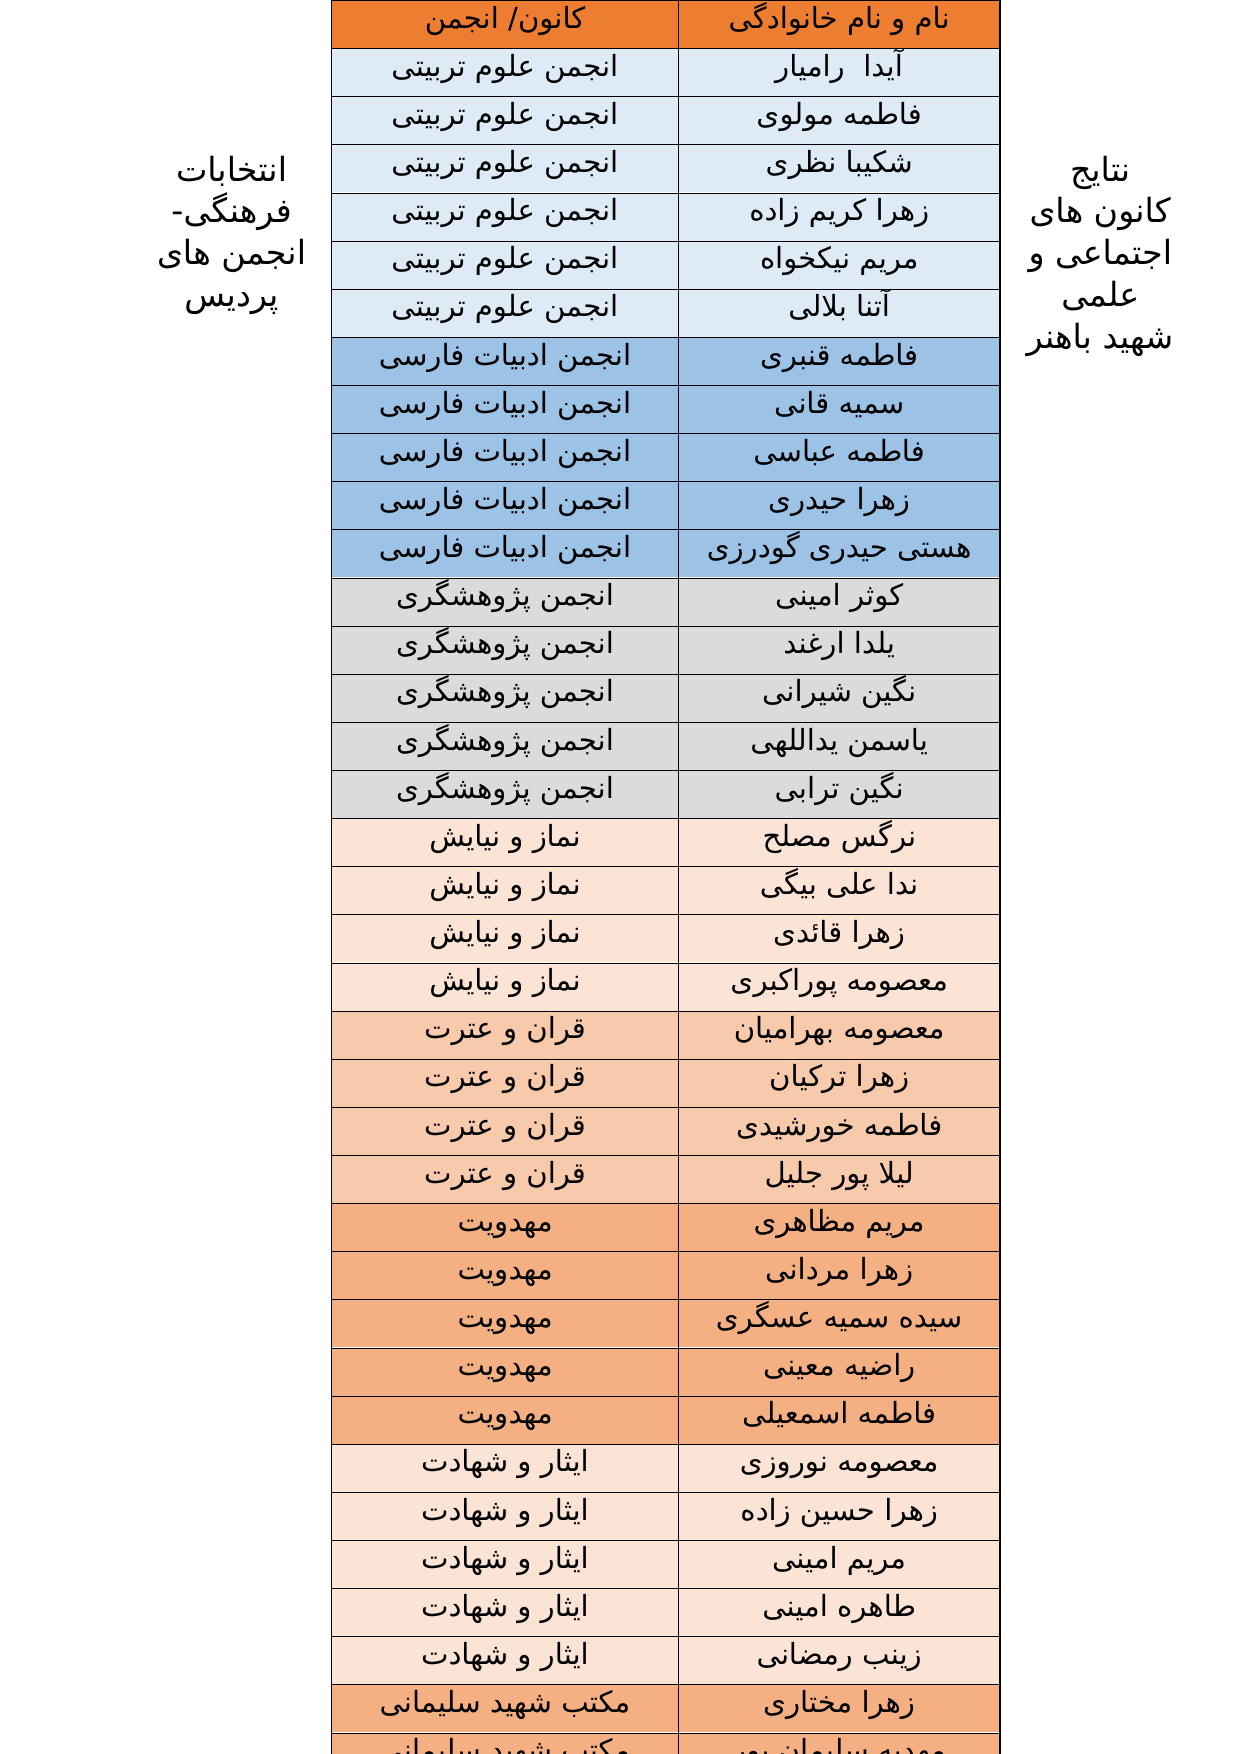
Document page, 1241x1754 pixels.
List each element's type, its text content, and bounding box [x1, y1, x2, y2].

table_cell انجمن پژوهشگری [332, 579, 678, 626]
table_cell نماز و نیایش [332, 867, 678, 914]
table_cell فاطمه مولوی [679, 97, 999, 144]
table_cell انجمن ادبیات فارسی [332, 530, 678, 577]
table_cell انجمن علوم تربیتی [332, 145, 678, 192]
table_cell راضیه معینی [679, 1349, 999, 1396]
table_cell سمیه قانی [679, 386, 999, 433]
table_cell قران و عترت [332, 1012, 678, 1059]
table_cell فاطمه خورشیدی [679, 1108, 999, 1155]
table_cell یاسمن یداللهی [679, 723, 999, 770]
table_cell انجمن علوم تربیتی [332, 194, 678, 241]
table_cell آتنا بلالی [679, 290, 999, 337]
table_cell انجمن پژوهشگری [332, 675, 678, 722]
table_cell انجمن علوم تربیتی [332, 242, 678, 289]
table_cell نماز و نیایش [332, 964, 678, 1011]
table_cell قران و عترت [332, 1060, 678, 1107]
table_header کانون/ انجمن [332, 1, 678, 48]
table_cell مهدویت [332, 1349, 678, 1396]
table_cell آیدا رامیار [679, 49, 999, 96]
table_cell انجمن پژوهشگری [332, 723, 678, 770]
table_cell قران و عترت [332, 1156, 678, 1203]
table_cell ایثار و شهادت [332, 1637, 678, 1684]
table_cell ایثار و شهادت [332, 1445, 678, 1492]
table_cell انجمن علوم تربیتی [332, 290, 678, 337]
table_cell زهرا مختاری [679, 1685, 999, 1732]
table_cell مهدویت [332, 1397, 678, 1444]
table_cell کوثر امینی [679, 579, 999, 626]
text نتایج انتخابات کانون های فرهنگی- اجتماعی و انجمن های علمی پردیس شهید باهنر [150, 150, 331, 356]
table_cell ایثار و شهادت [332, 1589, 678, 1636]
table_cell انجمن علوم تربیتی [332, 97, 678, 144]
table_cell فاطمه اسمعیلی [679, 1397, 999, 1444]
table_cell مریم امینی [679, 1541, 999, 1588]
table_cell ایثار و شهادت [332, 1541, 678, 1588]
table_cell مهدویت [332, 1252, 678, 1299]
table_cell فاطمه قنبری [679, 338, 999, 385]
table_cell زهرا قائدی [679, 915, 999, 962]
table_cell قران و عترت [332, 1108, 678, 1155]
table_cell طاهره امینی [679, 1589, 999, 1636]
table_cell مهدویت [332, 1204, 678, 1251]
table_cell مکتب شهید سلیمانی [332, 1685, 678, 1732]
table_cell شکیبا نظری [679, 145, 999, 192]
table_cell ندا علی بیگی [679, 867, 999, 914]
table_cell فاطمه عباسی [679, 434, 999, 481]
table_cell ایثار و شهادت [332, 1493, 678, 1540]
table_cell نماز و نیایش [332, 819, 678, 866]
table_cell نماز و نیایش [332, 915, 678, 962]
table_cell هستی حیدری گودرزی [679, 530, 999, 577]
table_header نام و نام خانوادگی [679, 1, 999, 48]
table_cell نگین شیرانی [679, 675, 999, 722]
table_cell لیلا پور جلیل [679, 1156, 999, 1203]
table_cell انجمن پژوهشگری [332, 771, 678, 818]
table_cell مکتب شهید سلیمانی [332, 1734, 678, 1754]
table_cell سیده سمیه عسگری [679, 1300, 999, 1347]
table_cell مریم نیکخواه [679, 242, 999, 289]
table_cell مهدویت [332, 1300, 678, 1347]
table_cell زهرا حسین زاده [679, 1493, 999, 1540]
table_cell زهرا ترکیان [679, 1060, 999, 1107]
text نتایج انتخابات کانون های فرهنگی- اجتماعی و انجمن های علمی پردیس شهید باهنر [1001, 150, 1181, 356]
table_cell زهرا حیدری [679, 482, 999, 529]
table_cell انجمن ادبیات فارسی [332, 386, 678, 433]
table_cell زهرا مردانی [679, 1252, 999, 1299]
table_cell انجمن ادبیات فارسی [332, 434, 678, 481]
table_cell زهرا کریم زاده [679, 194, 999, 241]
table_cell مهدیه سلیمان پور [679, 1734, 999, 1754]
table_cell انجمن ادبیات فارسی [332, 482, 678, 529]
table_cell مریم مظاهری [679, 1204, 999, 1251]
table_cell زینب رمضانی [679, 1637, 999, 1684]
table_cell انجمن علوم تربیتی [332, 49, 678, 96]
table_cell معصومه پوراکبری [679, 964, 999, 1011]
table_cell انجمن پژوهشگری [332, 627, 678, 674]
table_cell یلدا ارغند [679, 627, 999, 674]
table_cell معصومه نوروزی [679, 1445, 999, 1492]
table_cell نرگس مصلح [679, 819, 999, 866]
table_cell معصومه بهرامیان [679, 1012, 999, 1059]
table_cell انجمن ادبیات فارسی [332, 338, 678, 385]
table_cell نگین ترابی [679, 771, 999, 818]
